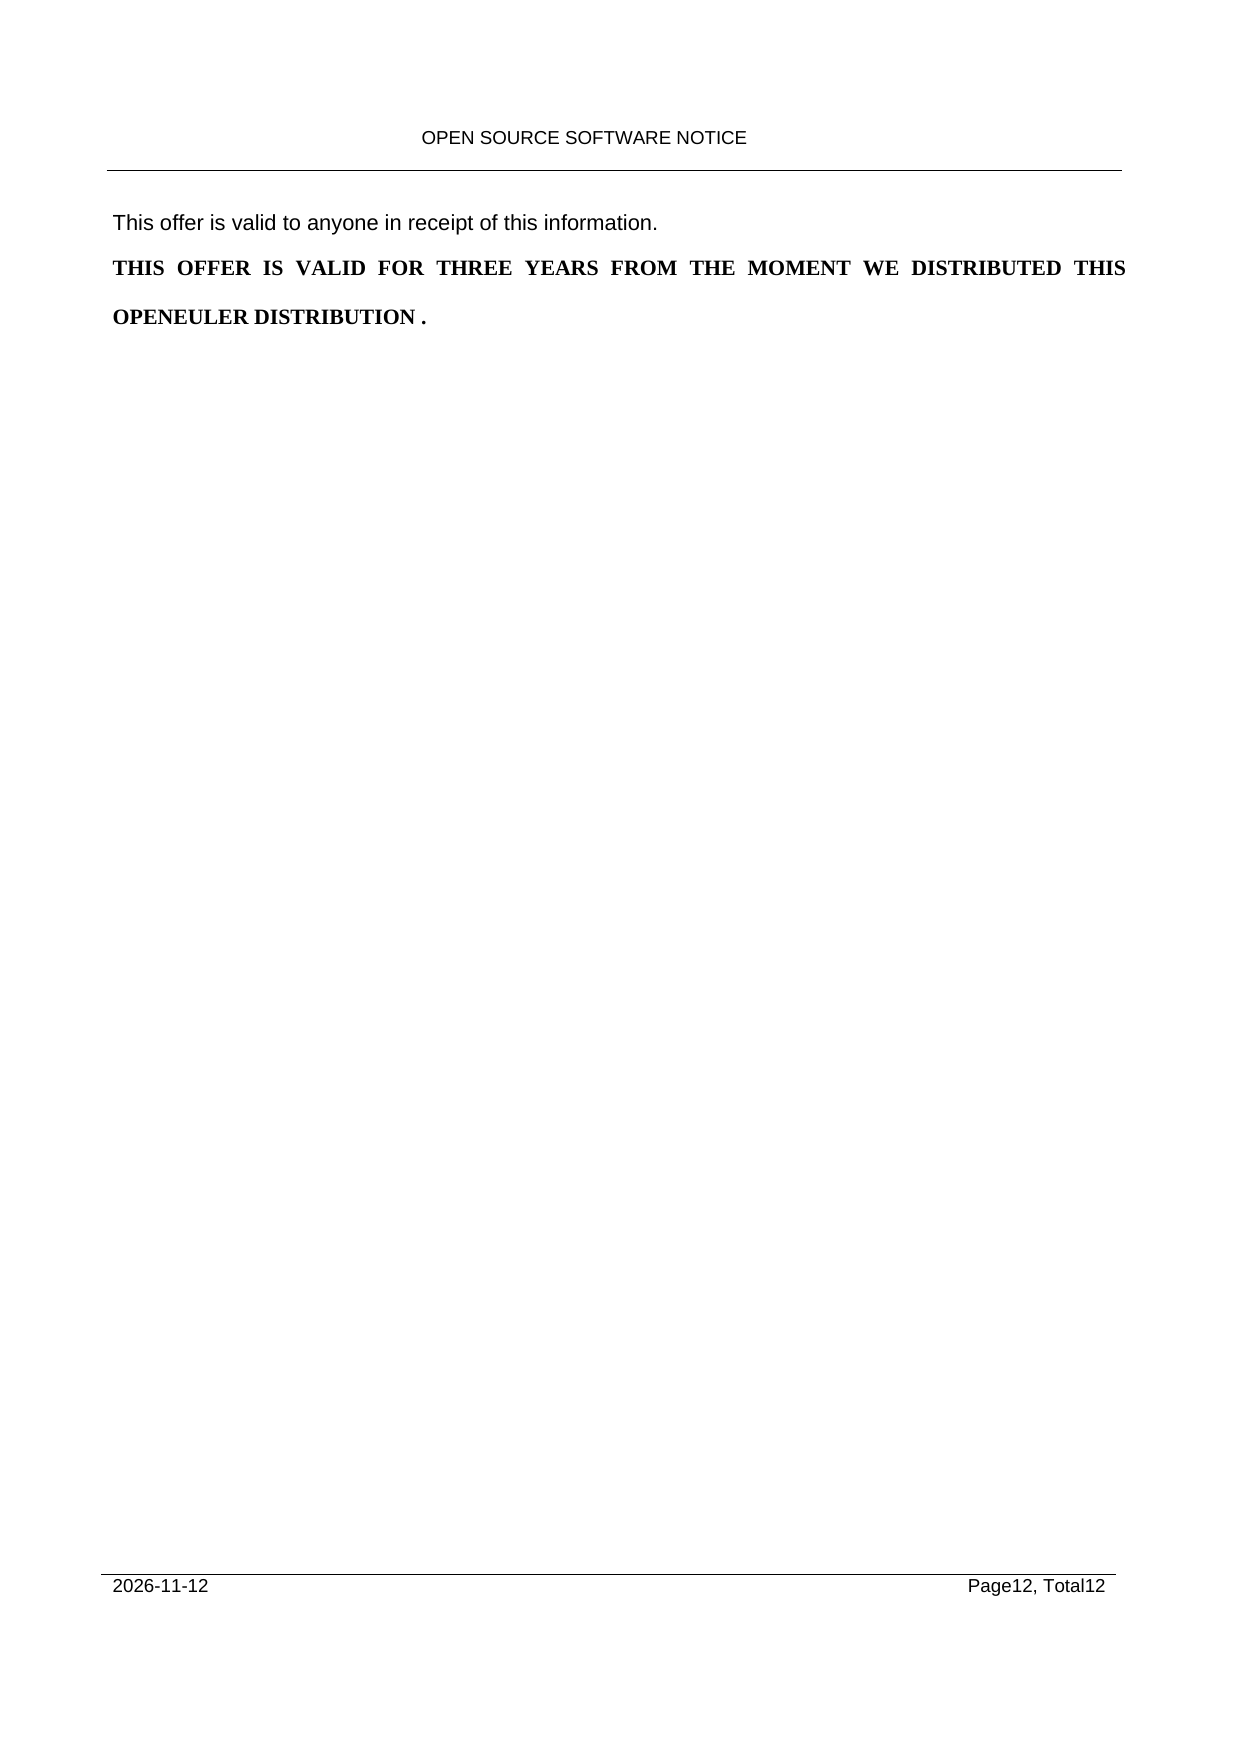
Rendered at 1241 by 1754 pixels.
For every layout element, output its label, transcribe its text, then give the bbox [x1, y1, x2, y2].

text THIS OFFER IS VALID FOR THREE YEARS FROM THE MOMENT WE DISTRIBUTED THIS OPENEULER DISTRIBUTION . [112, 251, 1128, 333]
text This offer is valid to anyone in receipt of this information. [112, 206, 1128, 239]
